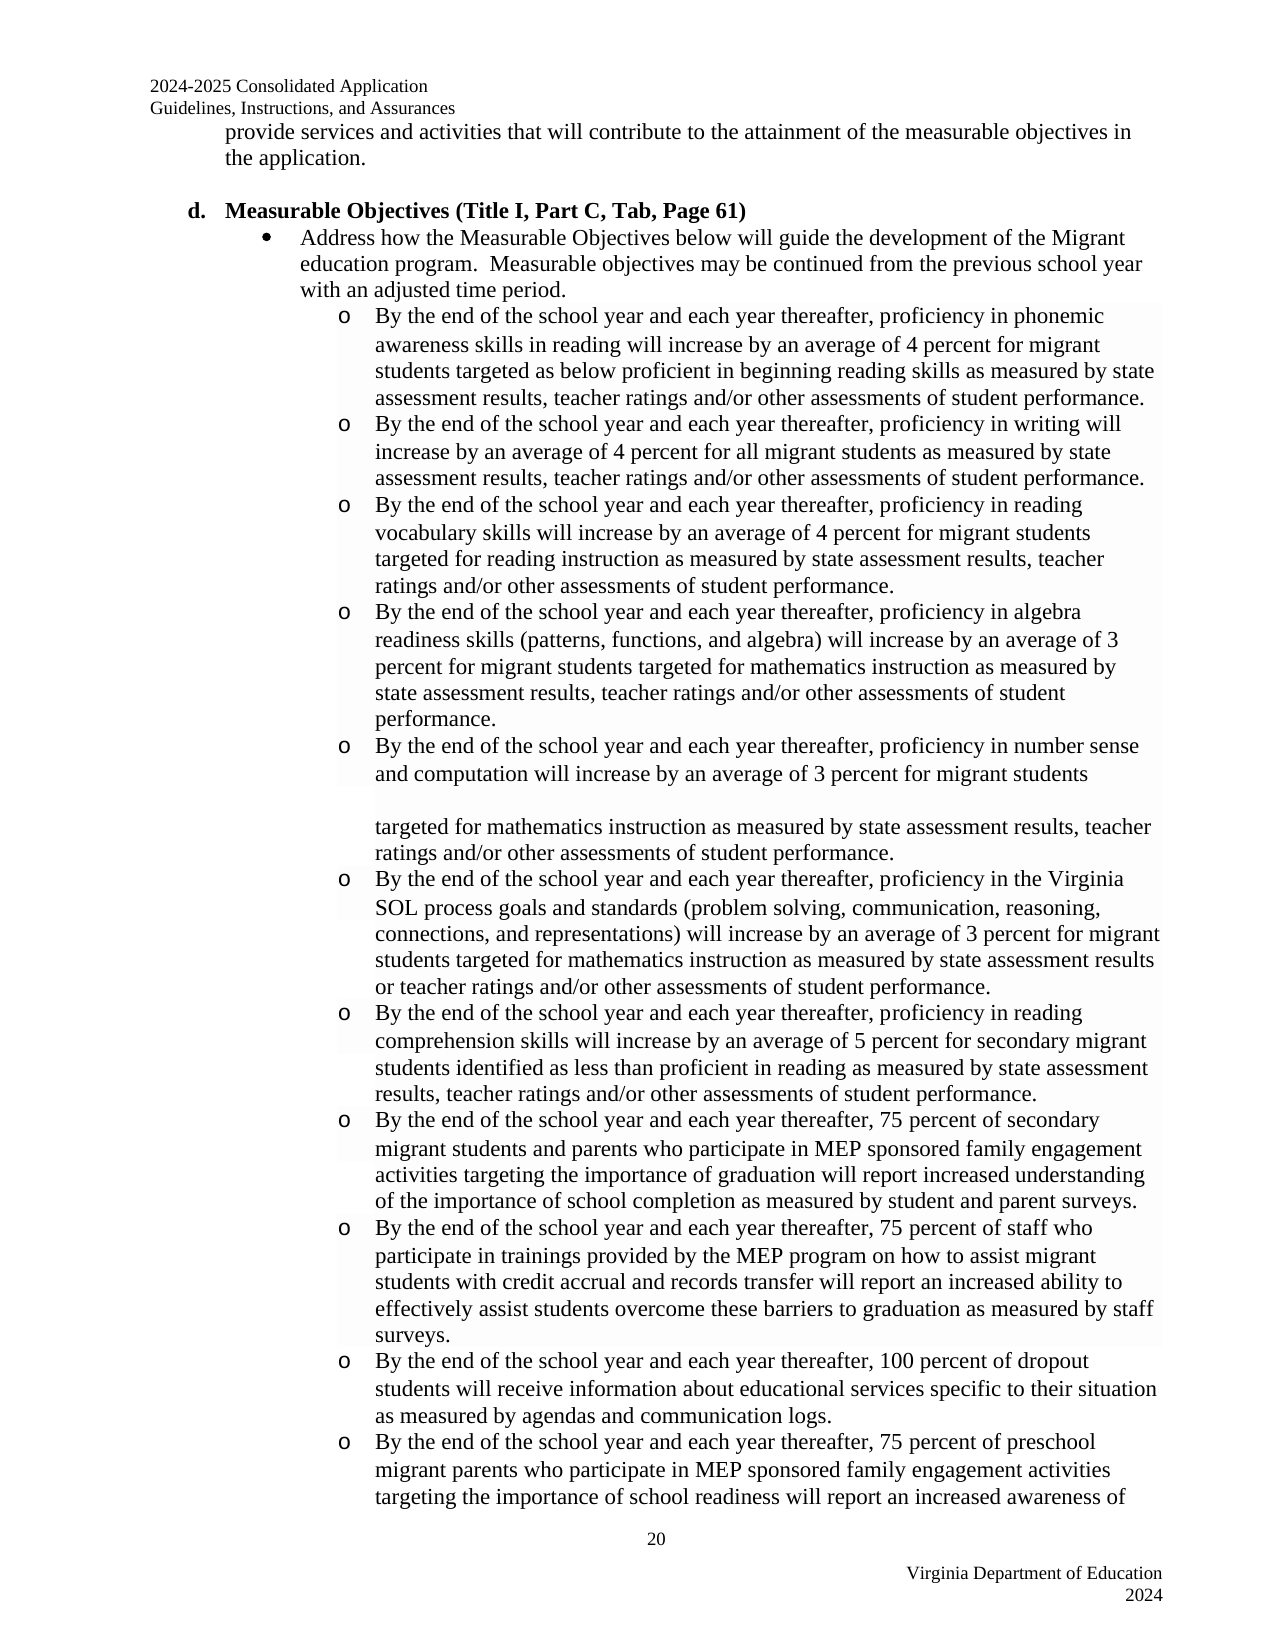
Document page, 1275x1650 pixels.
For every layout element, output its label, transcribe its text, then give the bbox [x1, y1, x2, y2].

list By the end of the school year and each year thereafter, proficiency in reading vocabulary skills will increase by an average of 4 percent for migrant students targeted for reading instruction as measured by state assessment results, teacher ratings and/or other assessments of student performance. [337, 491, 1162, 598]
list By the end of the school year and each year thereafter, proficiency in the Virginia SOL process goals and standards (problem solving, communication, reasoning, [337, 865, 1162, 920]
text targeted for mathematics instruction as measured by state assessment results, teacher ratings and/or other assessments of student performance. [375, 813, 1162, 865]
list By the end of the school year and each year thereafter, proficiency in reading comprehension skills will increase by an average of 5 percent for secondary migrant [337, 999, 1162, 1054]
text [225, 118, 1162, 171]
list By the end of the school year and each year thereafter, proficiency in phonemic awareness skills in reading will increase by an average of 4 percent for migrant students targeted as below proficient in beginning reading skills as measured by state assessment results, teacher ratings and/or other assessments of student performance. [337, 303, 1162, 410]
list By the end of the school year and each year thereafter, proficiency in writing will increase by an average of 4 percent for all migrant students as measured by state assessment results, teacher ratings and/or other assessments of student performance. [337, 410, 1162, 491]
list By the end of the school year and each year thereafter, proficiency in algebra readiness skills (patterns, functions, and algebra) will increase by an average of 3 percent for migrant students targeted for mathematics instruction as measured by state assessment results, teacher ratings and/or other assessments of student performance. [337, 598, 1162, 732]
list By the end of the school year and each year thereafter, 75 percent of secondary migrant students and parents who participate in MEP sponsored family engagement [337, 1106, 1162, 1161]
list By the end of the school year and each year thereafter, proficiency in number sense and computation will increase by an average of 3 percent for migrant students [337, 732, 1162, 786]
list Measurable Objectives (Title I, Part C, Tab, Page 61) [187, 197, 1162, 223]
text connections, and representations) will increase by an average of 3 percent for migrant students targeted for mathematics instruction as measured by state assessment results or teacher ratings and/or other assessments of student performance. [375, 920, 1162, 999]
list Address how the Measurable Objectives below will guide the development of the Migrant education program. Measurable objectives may be continued from the previous school year with an adjusted time period. [262, 223, 1162, 303]
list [337, 1428, 1162, 1509]
text activities targeting the importance of graduation will report increased understanding of the importance of school completion as measured by student and parent surveys. [375, 1161, 1162, 1214]
list By the end of the school year and each year thereafter, 75 percent of staff who participate in trainings provided by the MEP program on how to assist migrant students with credit accrual and records transfer will report an increased ability to effectively assist students overcome these barriers to graduation as measured by staff surveys. [337, 1214, 1162, 1347]
text students identified as less than proficient in reading as measured by state assessment results, teacher ratings and/or other assessments of student performance. [375, 1054, 1162, 1106]
list By the end of the school year and each year thereafter, 100 percent of dropout students will receive information about educational services specific to their situation as measured by agendas and communication logs. [337, 1347, 1162, 1428]
